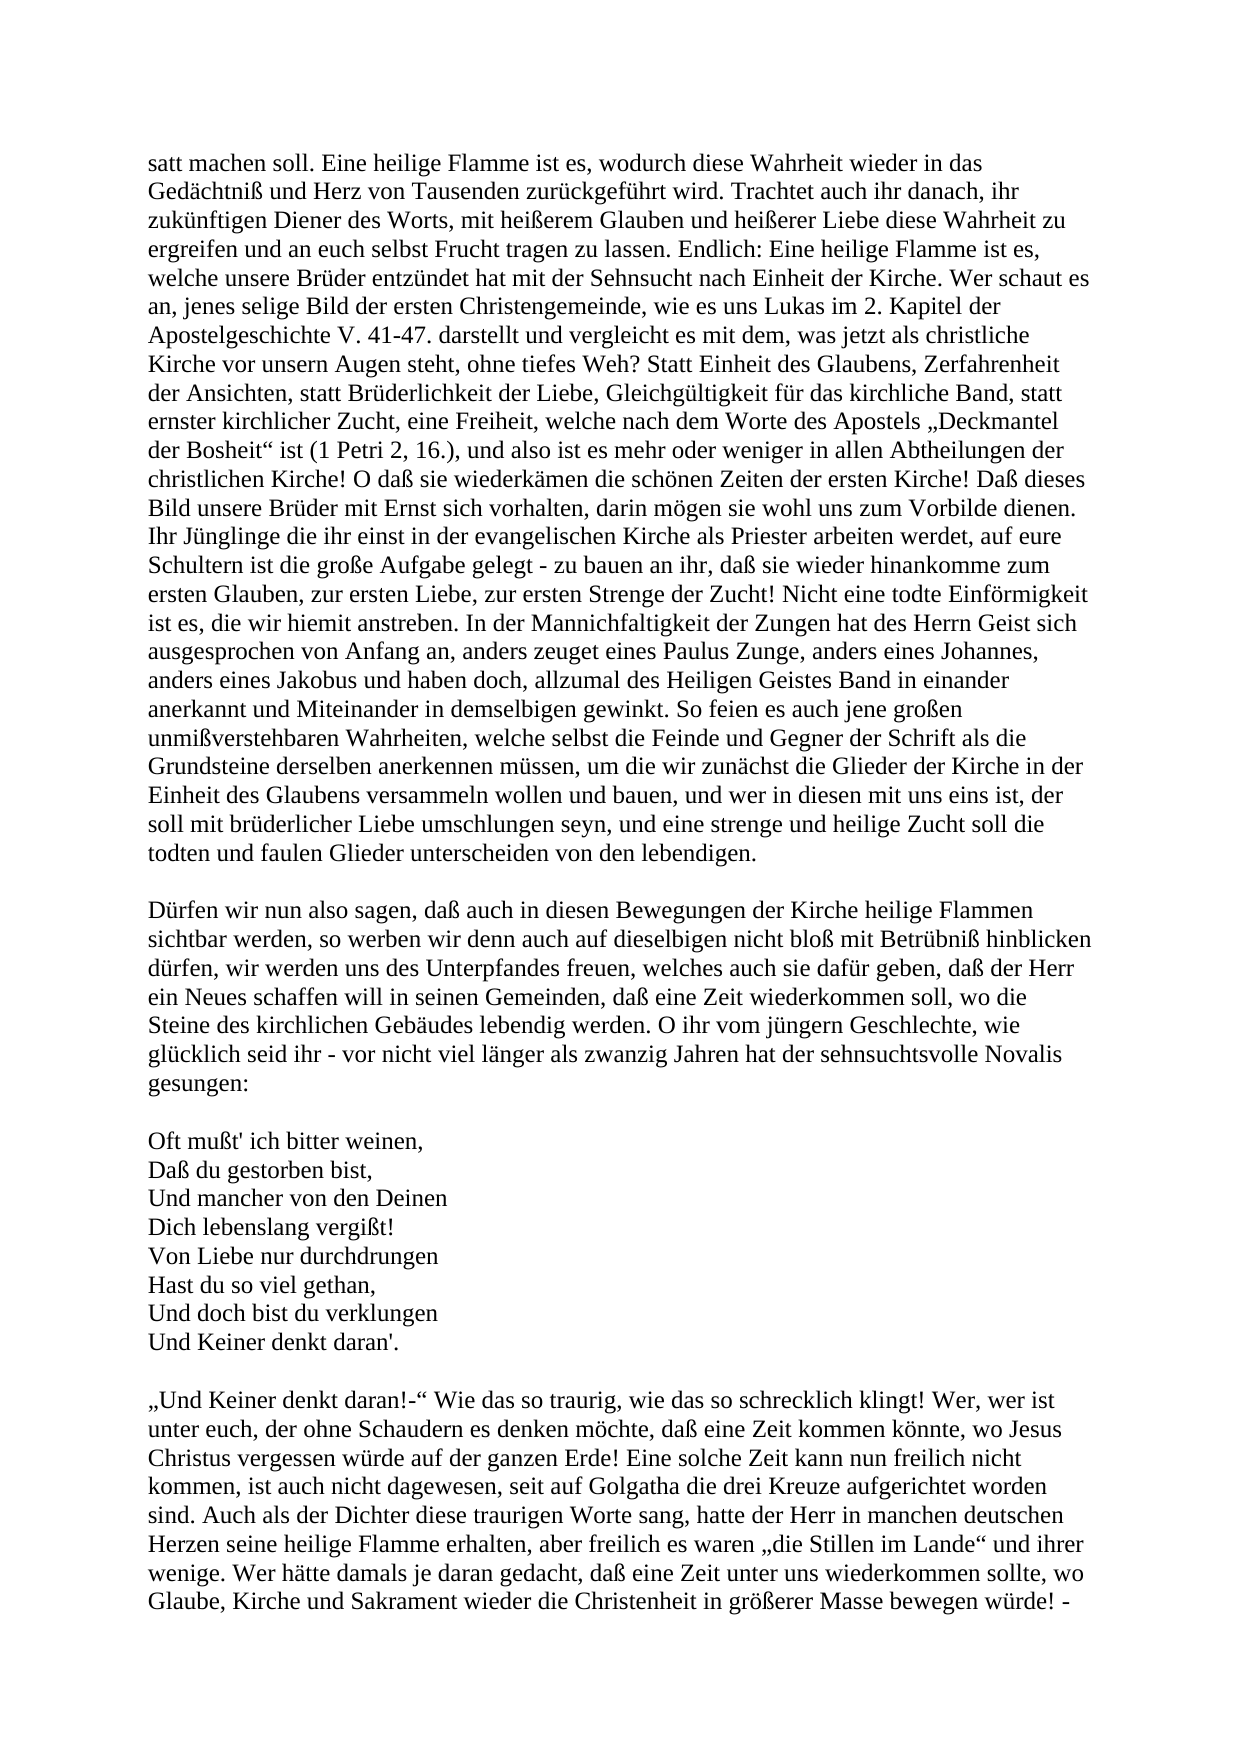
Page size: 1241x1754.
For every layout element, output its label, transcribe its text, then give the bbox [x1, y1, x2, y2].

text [148, 1385, 1093, 1615]
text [148, 148, 1093, 866]
text Dürfen wir nun also sagen, daß auch in diesen Bewegungen der Kirche heilige Flammen sichtbar werden, so werben wir denn auch auf dieselbigen nicht bloß mit Betrübniß hinblicken dürfen, wir werden uns des Unterpfandes freuen, welches auch sie dafür geben, daß der Herr ein Neues schaffen will in seinen Gemeinden, daß eine Zeit wiederkommen soll, wo die Steine des kirchlichen Gebäudes lebendig werden. O ihr vom jüngern Geschlechte, wie glücklich seid ihr - vor nicht viel länger als zwanzig Jahren hat der sehnsuchtsvolle Novalis gesungen: [148, 896, 1093, 1097]
text Oft mußt' ich bitter weinen, Daß du gestorben bist, Und mancher von den Deinen Dich lebenslang vergißt! Von Liebe nur durchdrungen Hast du so viel gethan, Und doch bist du verklungen Und Keiner denkt daran'. [148, 1126, 1093, 1356]
